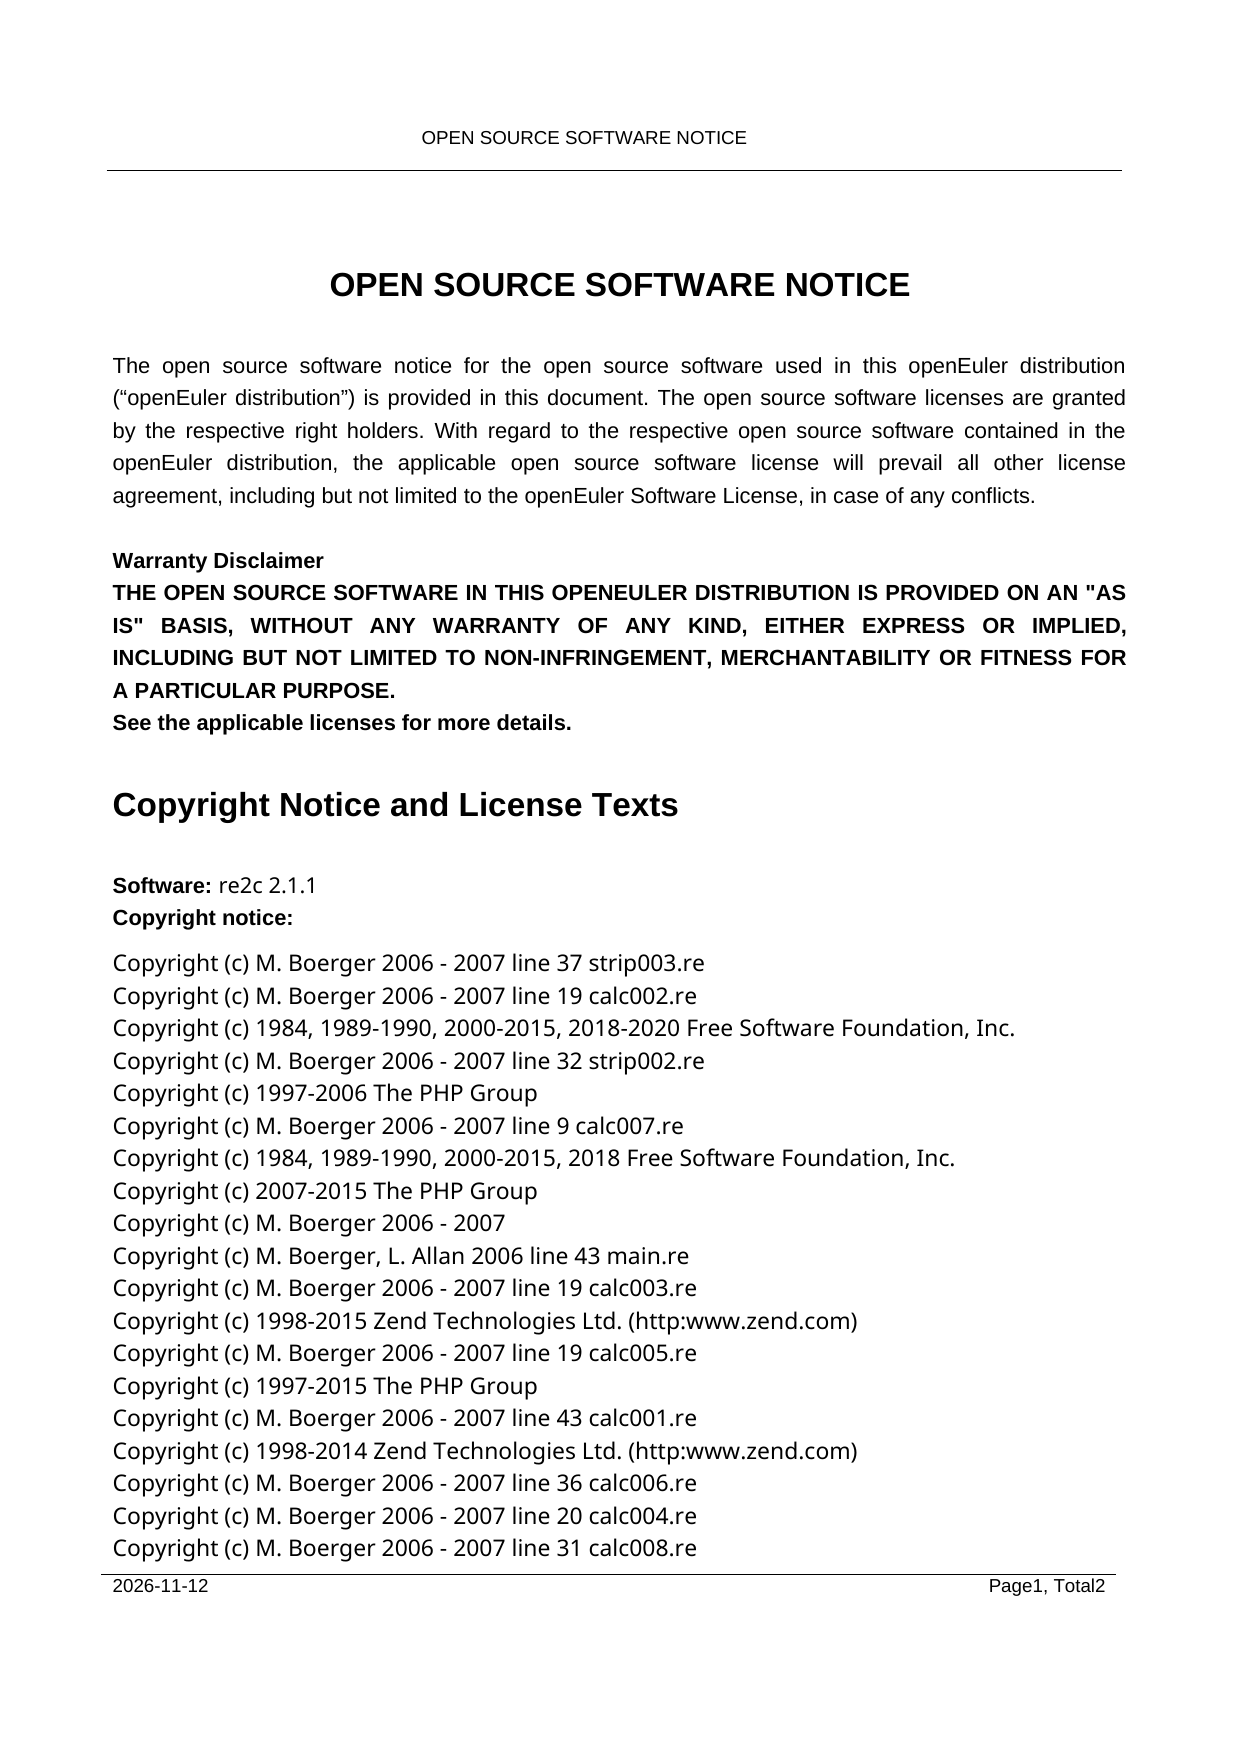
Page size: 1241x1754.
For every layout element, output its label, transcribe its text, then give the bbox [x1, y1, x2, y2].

text Warranty Disclaimer [112, 544, 1128, 576]
text Copyright notice: [112, 901, 1128, 934]
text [112, 947, 1128, 1564]
text OPEN SOURCE SOFTWARE NOTICE [112, 251, 1128, 316]
text THE OPEN SOURCE SOFTWARE IN THIS OPENEULER DISTRIBUTION IS PROVIDED ON AN "AS IS" BASIS, WITHOUT ANY WARRANTY OF ANY KIND, EITHER EXPRESS OR IMPLIED, INCLUDING BUT NOT LIMITED TO NON-INFRINGEMENT, MERCHANTABILITY OR FITNESS FOR A PARTICULAR PURPOSE. See the applicable licenses for more details. [112, 576, 1128, 739]
text Copyright Notice and License Texts [112, 771, 1128, 836]
text The open source software notice for the open source software used in this openEuler distribution (“openEuler distribution”) is provided in this document. The open source software licenses are granted by the respective right holders. With regard to the respective open source software contained in the openEuler distribution, the applicable open source software license will prevail all other license agreement, including but not limited to the openEuler Software License, in case of any conflicts. [112, 349, 1128, 511]
title Software: re2c 2.1.1 [112, 869, 1128, 901]
